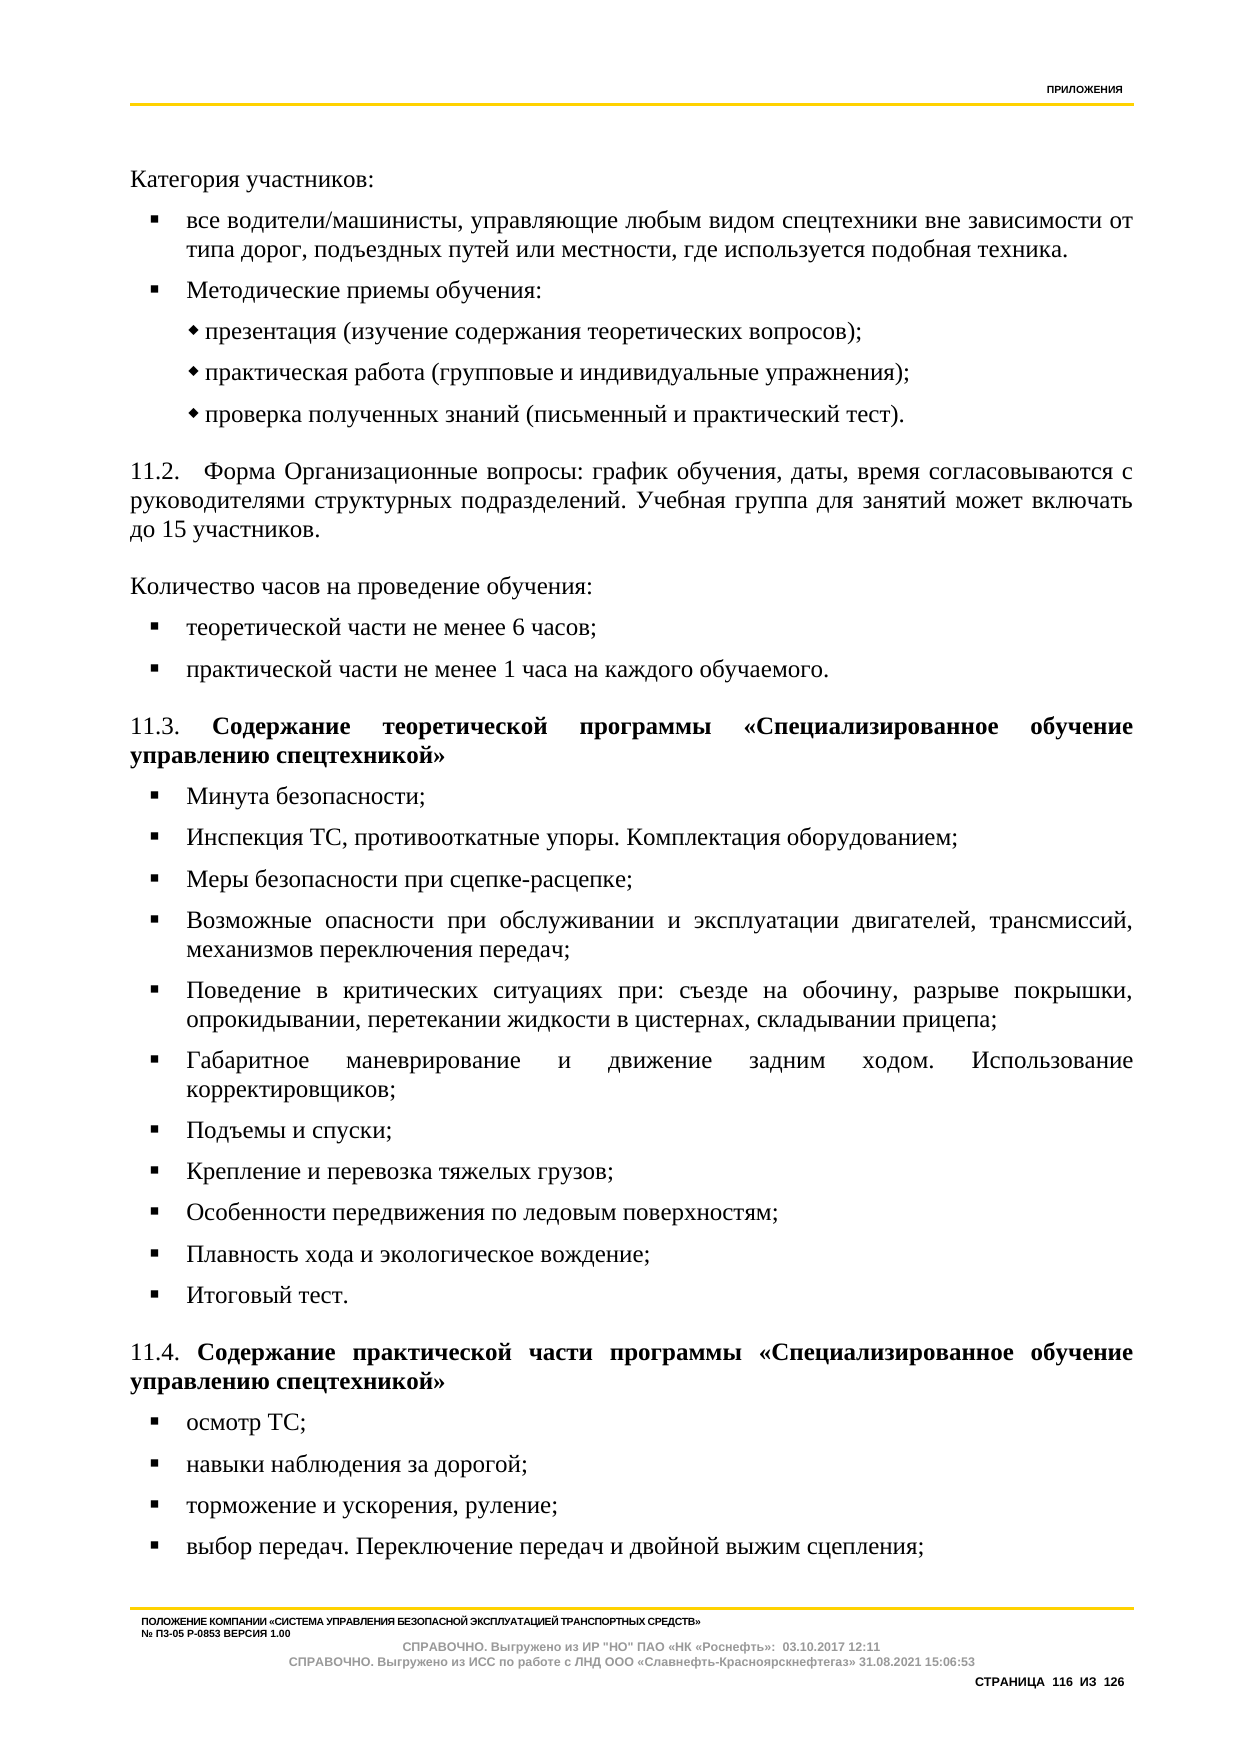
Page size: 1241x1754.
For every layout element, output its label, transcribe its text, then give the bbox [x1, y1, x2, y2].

list презентация (изучение содержания теоретических вопросов); [186, 316, 1134, 345]
list Итоговый тест. [149, 1280, 1134, 1309]
text Категория участников: [130, 164, 1134, 192]
list торможение и ускорения, руление; [149, 1490, 1134, 1519]
list Методические приемы обучения: [149, 275, 1134, 304]
text 11.3. Содержание теоретической программы «Специализированное обучение управлению спецтехникой» [130, 711, 1134, 769]
list Подъемы и спуски; [149, 1115, 1134, 1144]
list Поведение в критических ситуациях при: съезде на обочину, разрыве покрышки, опрокидывании, перетекании жидкости в цистернах, складывании прицепа; [149, 975, 1134, 1032]
list Плавность хода и экологическое вождение; [149, 1239, 1134, 1267]
text Количество часов на проведение обучения: [130, 571, 1134, 600]
list Минута безопасности; [149, 781, 1134, 810]
list выбор передач. Переключение передач и двойной выжим сцепления; [149, 1531, 1134, 1560]
list практическая работа (групповые и индивидуальные упражнения); [186, 357, 1134, 386]
text 11.2. Форма Организационные вопросы: график обучения, даты, время согласовываются с руководителями структурных подразделений. Учебная группа для занятий может включать до 15 участников. [130, 456, 1134, 542]
list осмотр ТС; [149, 1407, 1134, 1436]
list проверка полученных знаний (письменный и практический тест). [186, 399, 1134, 427]
list Габаритное маневрирование и движение задним ходом. Использование корректировщиков; [149, 1045, 1134, 1102]
list Крепление и перевозка тяжелых грузов; [149, 1156, 1134, 1185]
list теоретической части не менее 6 часов; [149, 612, 1134, 641]
list все водители/машинисты, управляющие любым видом спецтехники вне зависимости от типа дорог, подъездных путей или местности, где используется подобная техника. [149, 205, 1134, 262]
list Особенности передвижения по ледовым поверхностям; [149, 1197, 1134, 1226]
text 11.4. Содержание практической части программы «Специализированное обучение управлению спецтехникой» [130, 1337, 1134, 1395]
list Возможные опасности при обслуживании и эксплуатации двигателей, трансмиссий, механизмов переключения передач; [149, 905, 1134, 962]
list навыки наблюдения за дорогой; [149, 1449, 1134, 1477]
list Меры безопасности при сцепке-расцепке; [149, 864, 1134, 892]
list Инспекция ТС, противооткатные упоры. Комплектация оборудованием; [149, 822, 1134, 851]
list практической части не менее 1 часа на каждого обучаемого. [149, 654, 1134, 682]
